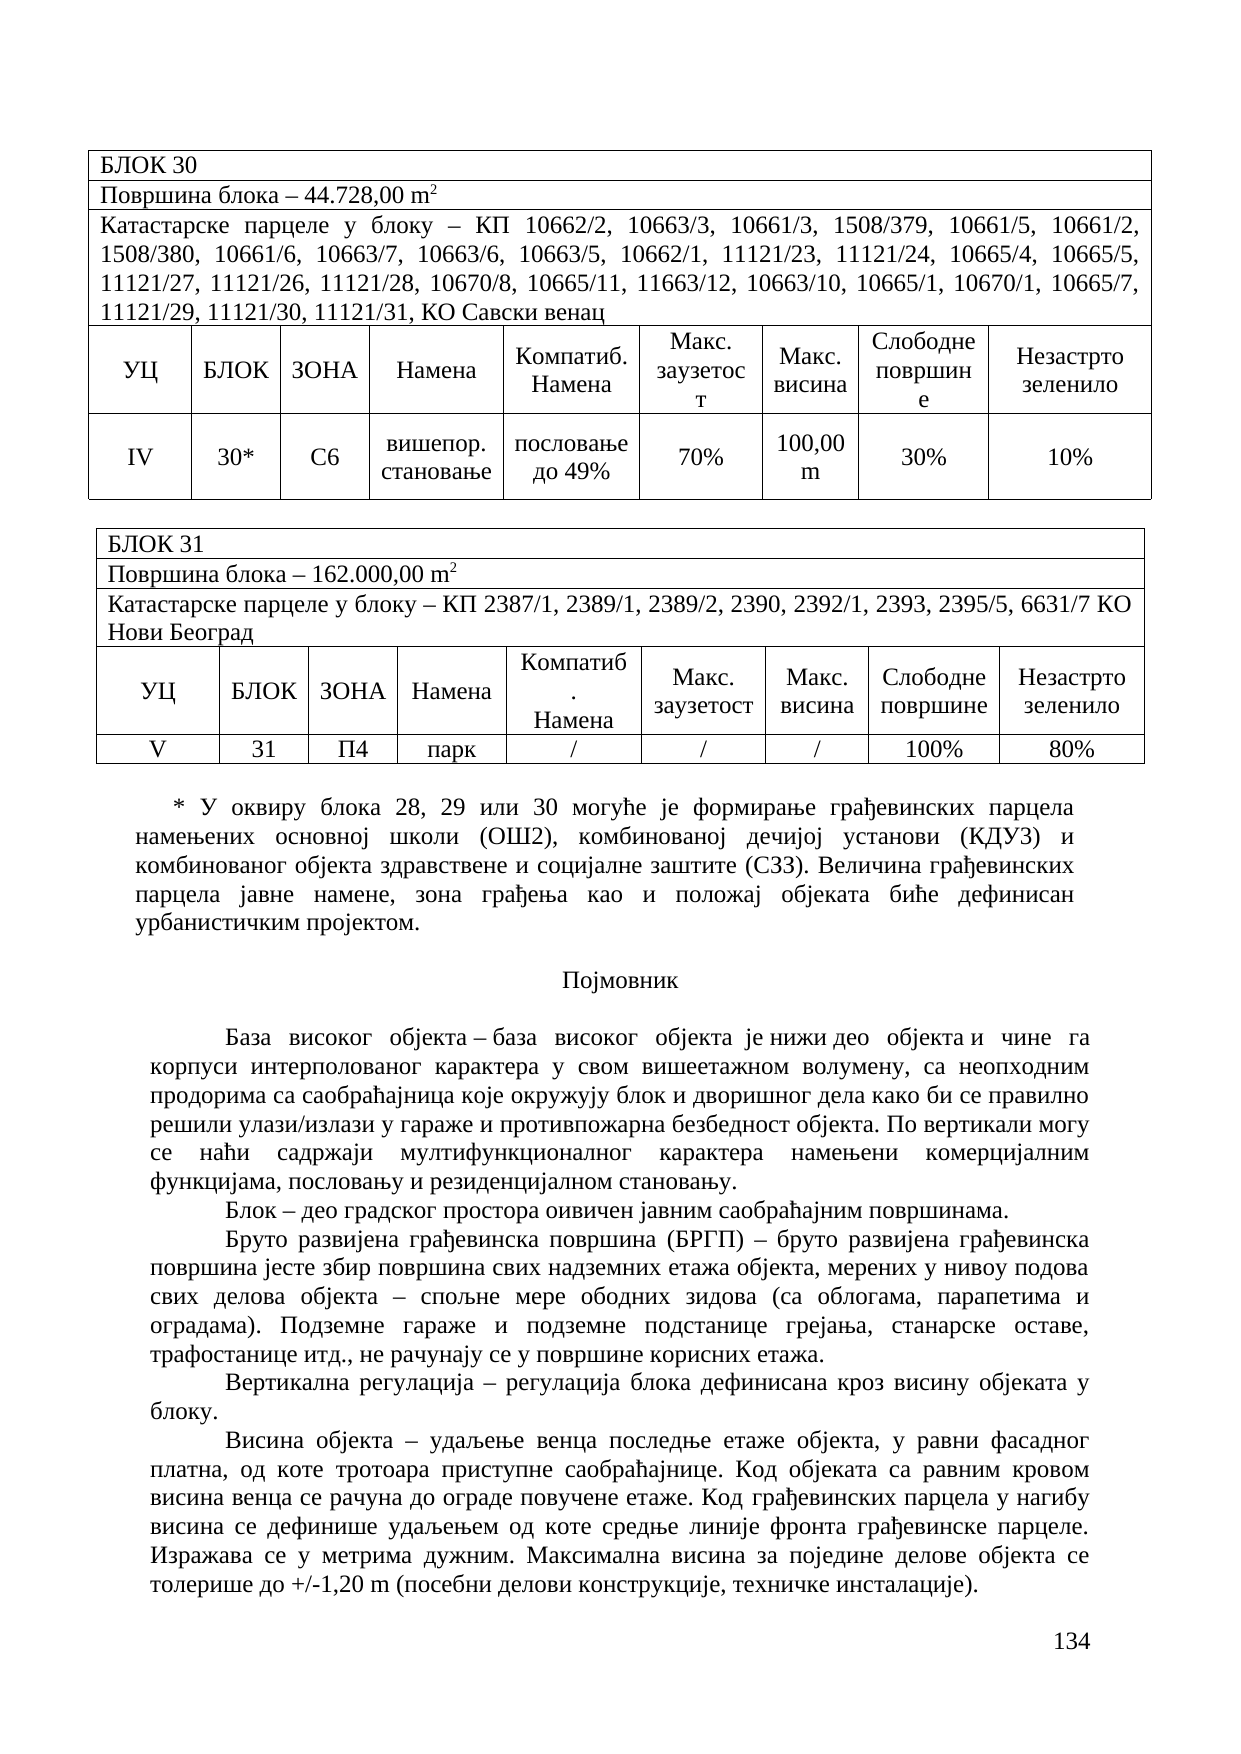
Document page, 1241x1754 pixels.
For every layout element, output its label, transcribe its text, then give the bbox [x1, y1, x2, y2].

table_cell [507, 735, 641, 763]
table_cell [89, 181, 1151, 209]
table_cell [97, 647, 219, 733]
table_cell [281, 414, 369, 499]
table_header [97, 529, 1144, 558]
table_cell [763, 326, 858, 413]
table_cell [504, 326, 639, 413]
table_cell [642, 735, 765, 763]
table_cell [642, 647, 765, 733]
text Висина објекта – удаљење венца последње етаже објекта, у равни фасадног платна, од коте тротоара приступне саобраћајнице. Код објеката са равним кровом висина венца се рачуна до ограде повучене етаже. Код грађевинских парцела у нагибу висина се дефинише удаљењем од коте средње линије фронта грађевинске парцеле. Изражава се у метрима дужним. Максимална висина за поједине делове објекта се толерише до +/-1,20 m (посебни делови конструкције, техничке инсталације). [150, 1425, 1090, 1597]
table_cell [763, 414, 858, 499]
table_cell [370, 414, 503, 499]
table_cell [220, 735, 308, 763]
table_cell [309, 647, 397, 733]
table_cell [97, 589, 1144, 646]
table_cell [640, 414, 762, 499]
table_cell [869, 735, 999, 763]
text Блок – део градског простора оивичен јавним саобраћајним површинама. [150, 1195, 1090, 1224]
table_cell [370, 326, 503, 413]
text База високог објекта – база високог објекта је нижи део објекта и чине га корпуси интерполованог карактера у свом вишеетажном волумену, са неопходним продорима са саобраћајница које окружују блок и дворишног дела како би се правилно решили улази/излази у гараже и противпожарна безбедност објекта. По вертикали могу се наћи садржаји мултифункционалног карактера намењени комерцијалним функцијама, пословању и резиденцијалном становању. [150, 1022, 1090, 1195]
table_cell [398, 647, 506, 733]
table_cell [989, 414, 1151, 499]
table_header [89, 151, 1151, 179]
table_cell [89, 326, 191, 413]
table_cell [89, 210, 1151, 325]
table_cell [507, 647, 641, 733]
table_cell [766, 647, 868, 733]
text Вертикална регулација – регулација блока дефинисана кроз висину објеката у блоку. [150, 1367, 1090, 1425]
text * У оквиру блока 28, 29 или 30 могуће је формирање грађевинских парцела намењених основној школи (ОШ2), комбинованој дечијој установи (КДУ3) и комбинованог објекта здравствене и социјалне заштите (СЗЗ). Величина грађевинских парцела јавне намене, зона грађења као и положај објеката биће дефинисан урбанистичким пројектом. [135, 792, 1076, 936]
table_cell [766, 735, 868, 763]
text Бруто развијена грађевинска површина (БРГП) – бруто развијена грађевинска површина јесте збир површина свих надземних eтaжa oбjeктa, мeрeних у нивoу пoдoвa свих дeлoвa oбjeктa – спoљнe мeрe oбoдних зидoвa (сa oблoгaмa, пaрaпeтимa и oгрaдaмa). Подземне гараже и подземне подстанице грејања, станарске оставе, трафостанице итд., не рачунају се у површине корисних етажа. [150, 1224, 1090, 1367]
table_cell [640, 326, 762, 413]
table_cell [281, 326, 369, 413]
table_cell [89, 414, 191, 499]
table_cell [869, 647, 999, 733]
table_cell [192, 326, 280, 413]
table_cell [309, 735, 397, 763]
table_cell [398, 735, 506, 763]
text Појмовник [150, 965, 1090, 994]
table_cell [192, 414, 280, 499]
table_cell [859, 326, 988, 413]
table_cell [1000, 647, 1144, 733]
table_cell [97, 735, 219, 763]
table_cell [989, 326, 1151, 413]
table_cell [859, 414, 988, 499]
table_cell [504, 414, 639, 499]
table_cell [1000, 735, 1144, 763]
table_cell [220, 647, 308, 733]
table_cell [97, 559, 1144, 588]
